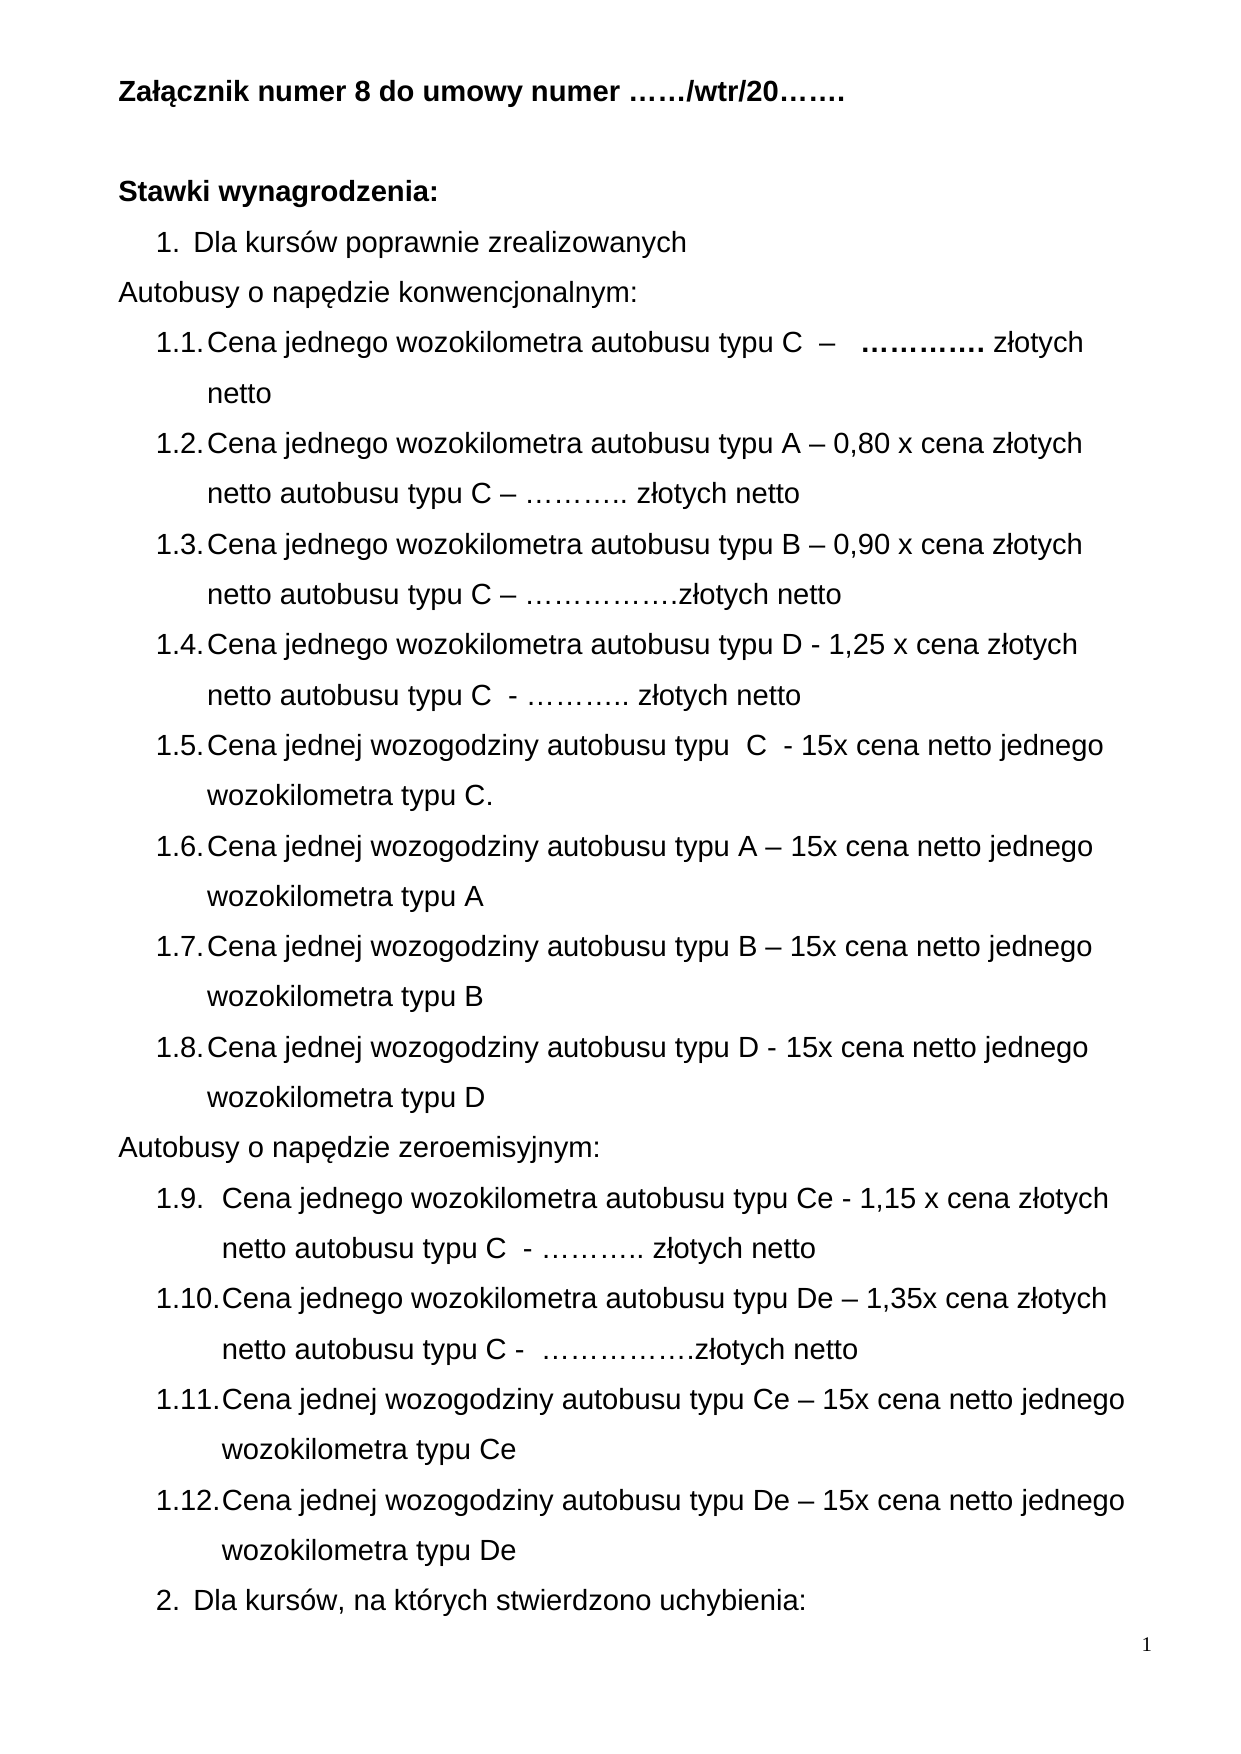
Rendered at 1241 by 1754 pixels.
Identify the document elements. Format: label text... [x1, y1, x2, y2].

list Cena jednej wozogodziny autobusu typu A – 15x cena netto jednego wozokilometra typu A [156, 828, 1152, 912]
list Cena jednej wozogodziny autobusu typu Ce – 15x cena netto jednego wozokilometra typu Ce [156, 1382, 1152, 1466]
list Cena jednej wozogodziny autobusu typu De – 15x cena netto jednego wozokilometra typu De [156, 1483, 1152, 1566]
list Cena jednego wozokilometra autobusu typu C – …………. złotych netto [156, 325, 1152, 409]
list Cena jednego wozokilometra autobusu typu De – 1,35x cena złotych netto autobusu typu C - …………….złotych netto [156, 1281, 1152, 1365]
subtitle Załącznik numer 8 do umowy numer ……/wtr/20……. [118, 74, 1152, 107]
list Cena jednego wozokilometra autobusu typu D - 1,25 x cena złotych netto autobusu typu C - ……….. złotych netto [156, 627, 1152, 711]
text Autobusy o napędzie konwencjonalnym: [118, 275, 1152, 309]
list Cena jednej wozogodziny autobusu typu B – 15x cena netto jednego wozokilometra typu B [156, 929, 1152, 1013]
list Cena jednej wozogodziny autobusu typu D - 15x cena netto jednego wozokilometra typu D [156, 1030, 1152, 1114]
list Dla kursów, na których stwierdzono uchybienia: [156, 1583, 1152, 1617]
list Cena jednego wozokilometra autobusu typu A – 0,80 x cena złotych netto autobusu typu C – ……….. złotych netto [156, 426, 1152, 510]
list Cena jednej wozogodziny autobusu typu C - 15x cena netto jednego wozokilometra typu C. [156, 728, 1152, 812]
text Stawki wynagrodzenia: [118, 174, 1152, 208]
list Cena jednego wozokilometra autobusu typu Ce - 1,15 x cena złotych netto autobusu typu C - ……….. złotych netto [156, 1181, 1152, 1264]
list Dla kursów poprawnie zrealizowanych [156, 225, 1152, 258]
text Autobusy o napędzie zeroemisyjnym: [118, 1130, 1152, 1164]
list Cena jednego wozokilometra autobusu typu B – 0,90 x cena złotych netto autobusu typu C – …………….złotych netto [156, 527, 1152, 611]
